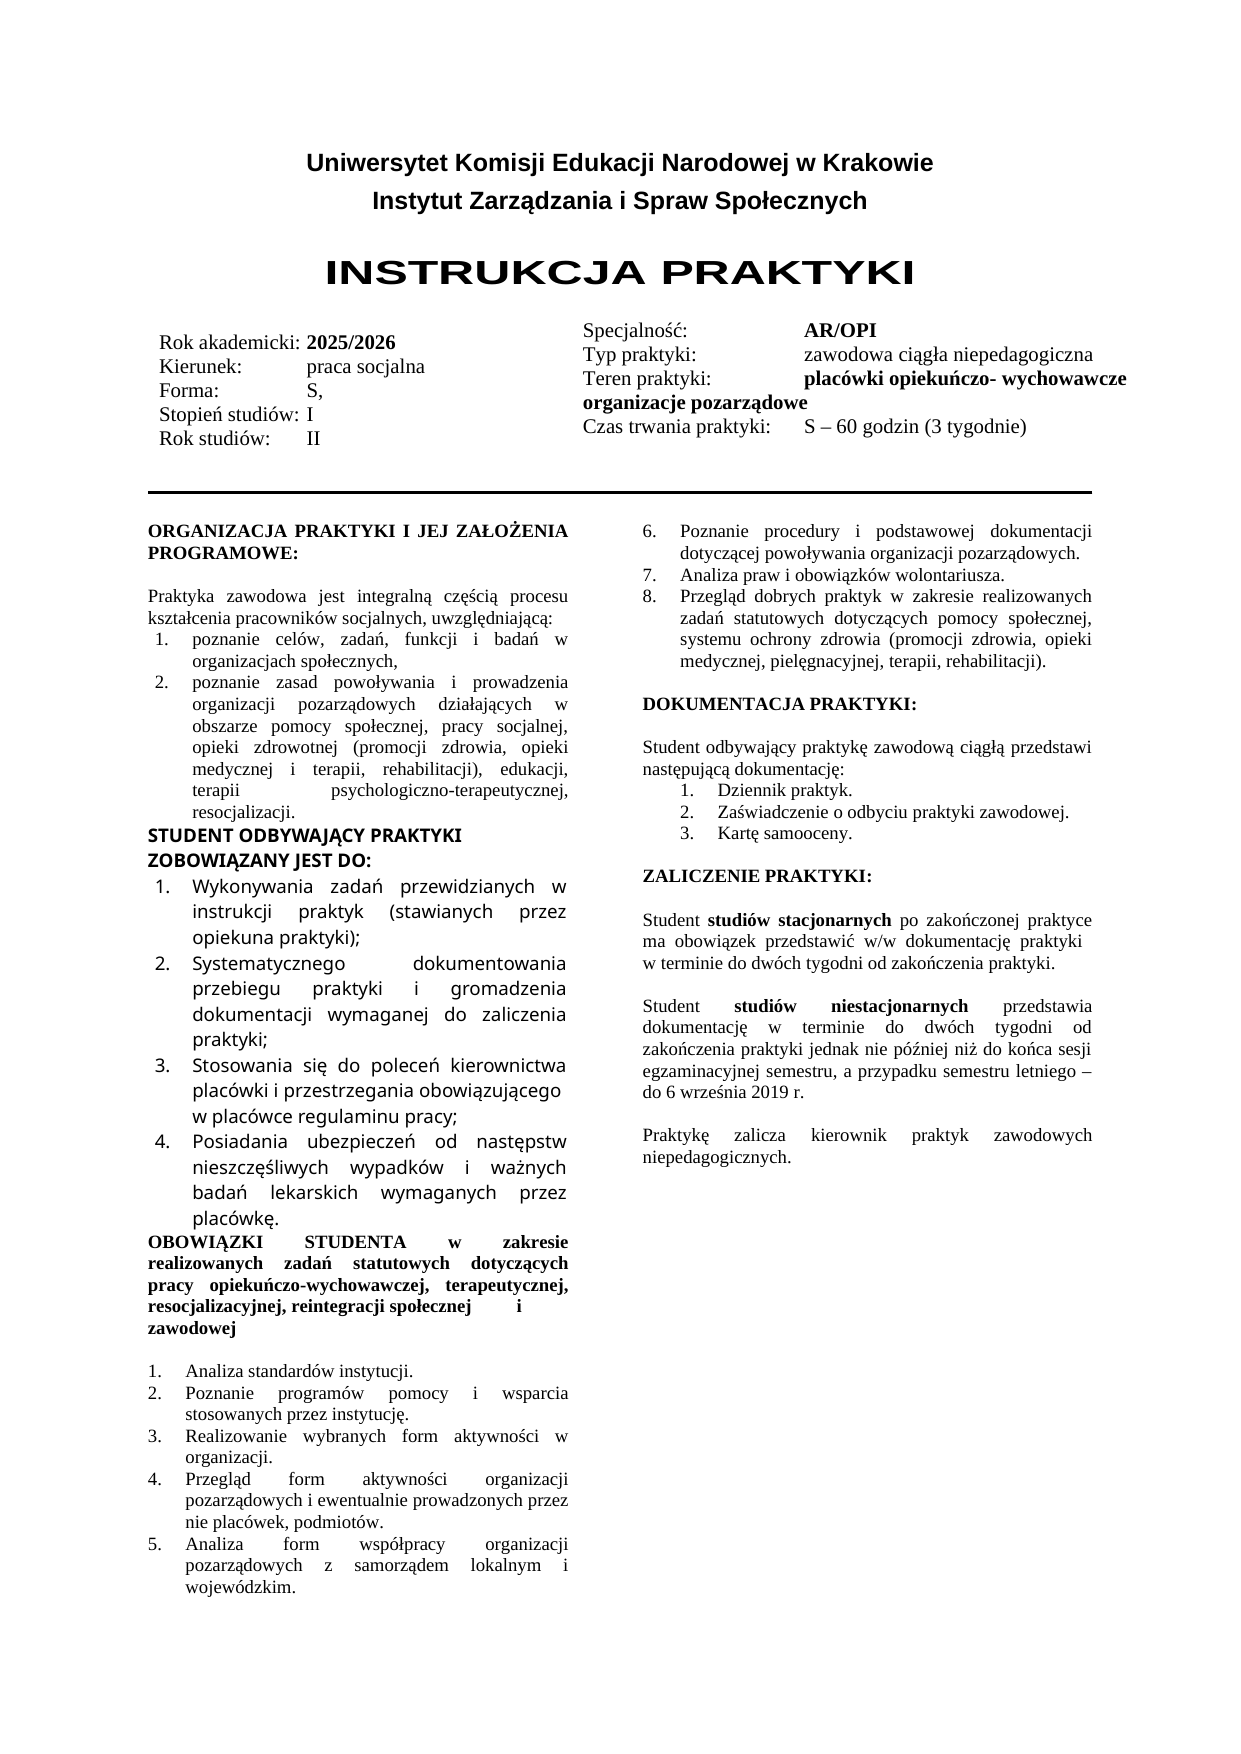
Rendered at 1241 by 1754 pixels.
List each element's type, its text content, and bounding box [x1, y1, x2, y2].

list Poznanie procedury i podstawowej dokumentacji dotyczącej powoływania organizacji pozarządowych. [642, 520, 1092, 563]
text ZALICZENIE KTYKI: [642, 865, 1092, 887]
list poznanie zasad powoływania i prowadzenia organizacji pozarządowych działających w obszarze pomocy społecznej, pracy socjalnej, opieki zdrowotnej (promocji zdrowia, opieki medycznej i terapii, rehabilitacji), edukacji, terapii psychologiczno-terapeutycznej, resocjalizacji. [154, 671, 569, 822]
list Poznanie programów pomocy i wsparcia stosowanych przez instytucję. [148, 1382, 569, 1425]
text Student studiów stacjonarnych po zakończonej praktyce ma obowiązek przedstawić w/w dokumentację praktyki w terminie do dwóch tygodni od zakończenia praktyki. [642, 908, 1092, 973]
list Analiza form współpracy organizacji pozarządowych z samorządem lokalnym i wojewódzkim. [148, 1532, 569, 1597]
list Dziennik praktyk. [680, 779, 1092, 801]
list poznanie celów, zadań, funkcji i badań w organizacjach społecznych, [154, 628, 569, 671]
text DOKUMENTACJA KTYKI: [642, 693, 1092, 714]
text Praktyka zawodowa jest integralną częścią procesu kształcenia pracowników socjalnych, uwzględniającą: [148, 585, 569, 628]
list Kartę samooceny. [680, 822, 1092, 844]
table_header Specjalność: AR/OPI Typ praktyki: zawodowa ciągła niepedagogiczna Teren praktyki: placówki opiekuńczo- wychowawcze organizacje pozarządowe Czas trwania praktyki: S – 60 godzin (3 tygodnie) [571, 318, 1171, 462]
list Wykonywania zadań przewidzianych w instrukcji praktyk (stawianych przez opiekuna praktyki); [154, 873, 567, 950]
list Posiadania ubezpieczeń od następstw nieszczęśliwych wypadków i ważnych badań lekarskich wymaganych przez placówkę. [154, 1128, 567, 1231]
text INSTRUKCJA KTYKI [148, 253, 1092, 292]
table_header Rok akademicki: 2025/2026 Kierunek: praca socjalna Forma: S, Stopień studiów: I Rok studiów: II [148, 318, 571, 462]
text Student odbywający praktykę zawodową ciągłą przedstawi następującą dokumentację: [642, 736, 1092, 779]
text STUDENT ODBYWAJĄCY KTYKI ZOBOWIĄZANY JEST DO: [148, 822, 569, 873]
list Analiza standardów instytucji. [148, 1360, 569, 1382]
text Uniwersytet Komisji Edukacji Narodowej w Krakowie [148, 148, 1092, 176]
list Systematycznego dokumentowania przebiegu praktyki i gromadzenia dokumentacji wymaganej do zaliczenia praktyki; [154, 950, 567, 1052]
list Analiza praw i obowiązków wolontariusza. [642, 563, 1092, 585]
text Instytut Zarządzania i Spraw Społecznych [148, 186, 1092, 215]
list Realizowanie wybranych form aktywności w organizacji. [148, 1425, 569, 1468]
list Przegląd form aktywności organizacji pozarządowych i ewentualnie prowadzonych przez nie placówek, podmiotów. [148, 1468, 569, 1532]
list Stosowania się do poleceń kierownictwa placówki i przestrzegania obowiązującego w placówce regulaminu pracy; [154, 1052, 567, 1128]
text OBOWIĄZKI STUDENTA w zakresie realizowanych zadań statutowych dotyczących pracy opiekuńczo-wychowawczej, terapeutycznej, resocjalizacyjnej, reintegracji społecznej i zawodowej [148, 1231, 569, 1338]
list Zaświadczenie o odbyciu praktyki zawodowej. [680, 801, 1092, 822]
text Praktykę zalicza kierownik praktyk zawodowych niepedagogicznych. [642, 1124, 1092, 1167]
list Przegląd dobrych praktyk w zakresie realizowanych zadań statutowych dotyczących pomocy społecznej, systemu ochrony zdrowia (promocji zdrowia, opieki medycznej, pielęgnacyjnej, terapii, rehabilitacji). [642, 585, 1092, 671]
text Student studiów niestacjonarnych przedstawia dokumentację w terminie do dwóch tygodni od zakończenia praktyki jednak nie później niż do końca sesji egzaminacyjnej semestru, a przypadku semestru letniego – do 6 września 2019 r. [642, 995, 1092, 1103]
text ORGANIZACJA KTYKI I JEJ ZAŁOŻENIA PROGRAMOWE: [148, 520, 569, 563]
